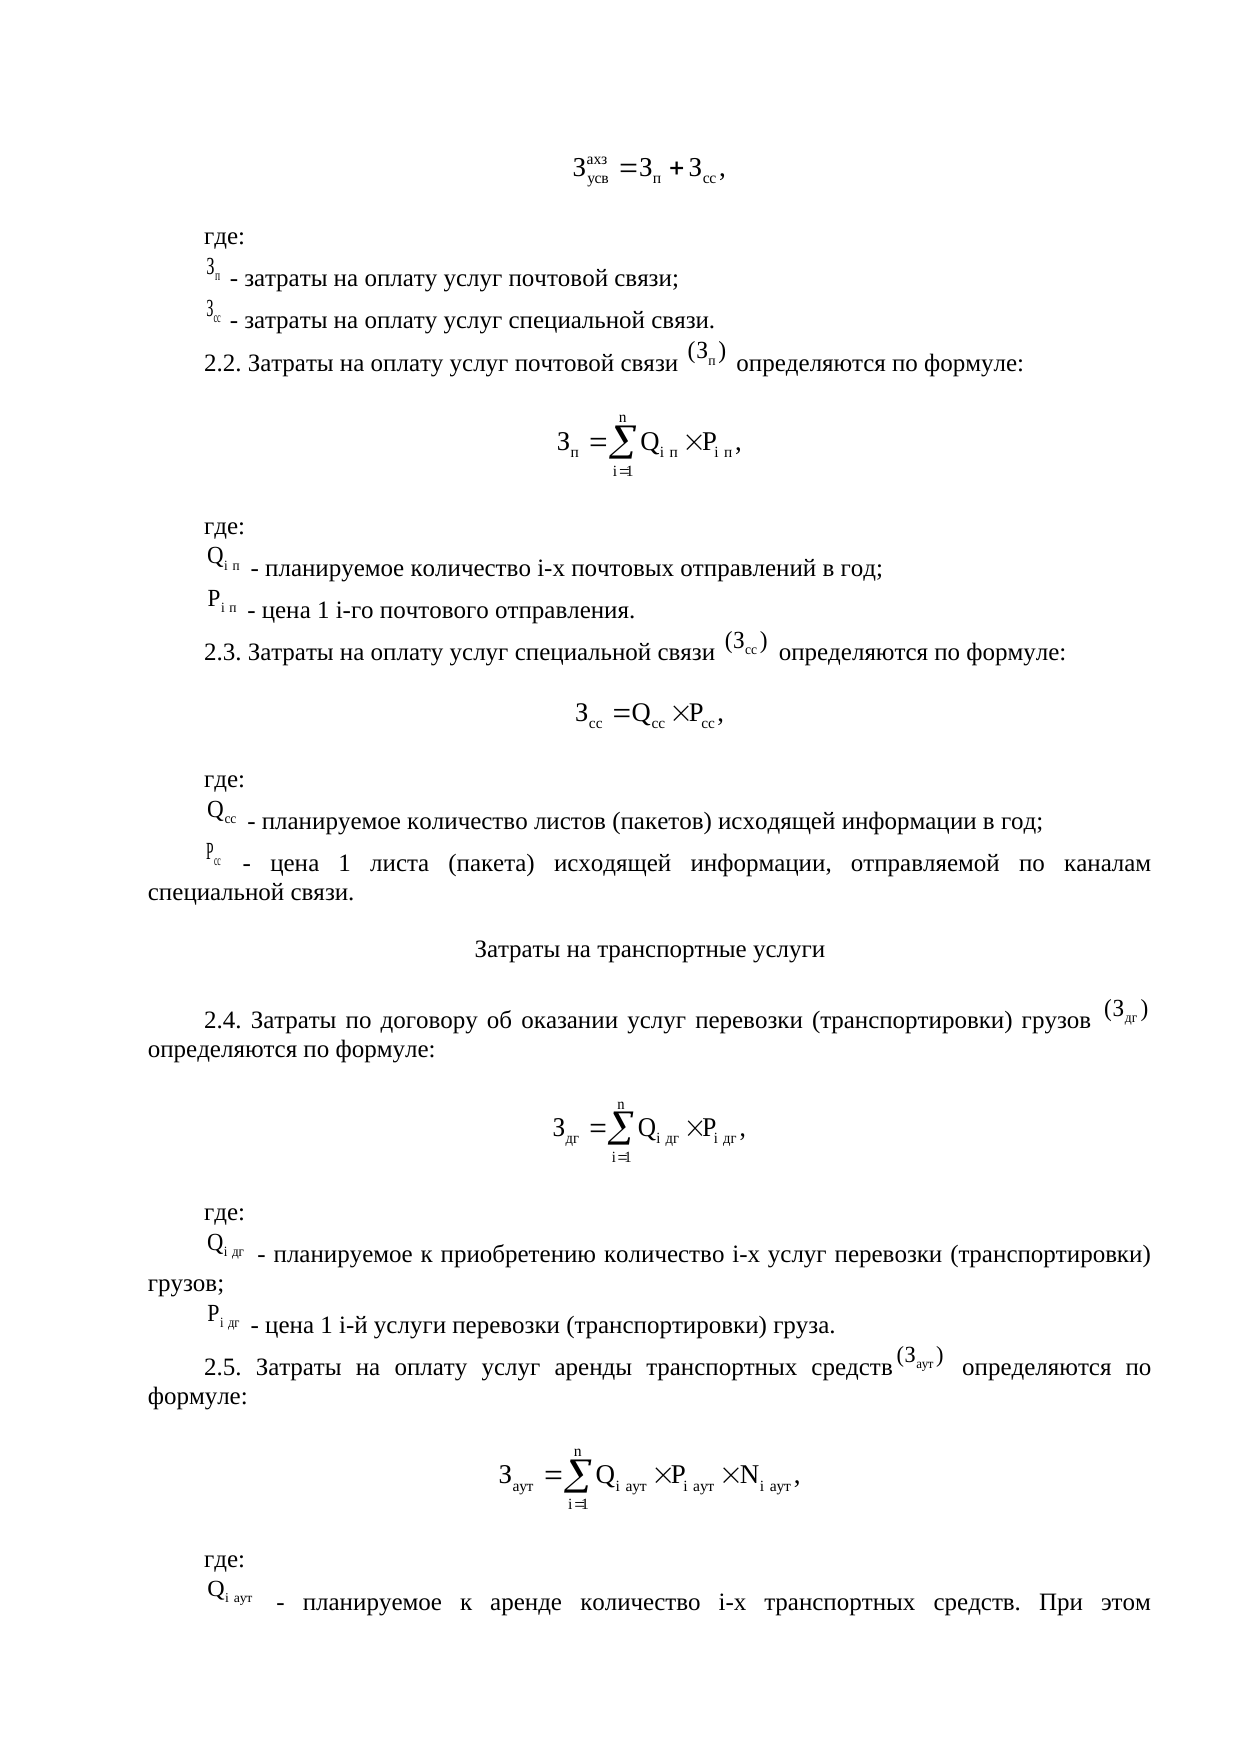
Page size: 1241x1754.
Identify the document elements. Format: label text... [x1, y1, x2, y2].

text где: [148, 1544, 1152, 1573]
text - планируемое количество листов (пакетов) исходящей информации в год; [148, 792, 1152, 835]
text где: [148, 1197, 1152, 1226]
text 2.3. Затраты на оплату услуг специальной связи определяются по формуле: [148, 624, 1152, 666]
text - цена 1 листа (пакета) исходящей информации, отправляемой по каналам специальной связи. [148, 835, 1152, 906]
text где: [148, 511, 1152, 539]
text 2.5. Затраты на оплату услуг аренды транспортных средств определяются по формуле: [148, 1339, 1152, 1410]
text - планируемое к приобретению количество i-х услуг перевозки (транспортировки) грузов; [148, 1226, 1152, 1297]
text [148, 1573, 1152, 1615]
text 2.2. Затраты на оплату услуг почтовой связи определяются по формуле: [148, 334, 1152, 376]
text - планируемое количество i-х почтовых отправлений в год; [148, 539, 1152, 582]
text где: [148, 221, 1152, 250]
text Затраты на транспортные услуги [148, 934, 1152, 963]
text - цена 1 i-й услуги перевозки (транспортировки) груза. [148, 1297, 1152, 1339]
text 2.4. Затраты по договору об оказании услуг перевозки (транспортировки) грузов определяются по формуле: [148, 992, 1152, 1063]
text где: [148, 764, 1152, 792]
text - цена 1 i-го почтового отправления. [148, 582, 1152, 624]
text - затраты на оплату услуг почтовой связи; [148, 250, 1152, 292]
text - затраты на оплату услуг специальной связи. [148, 292, 1152, 334]
